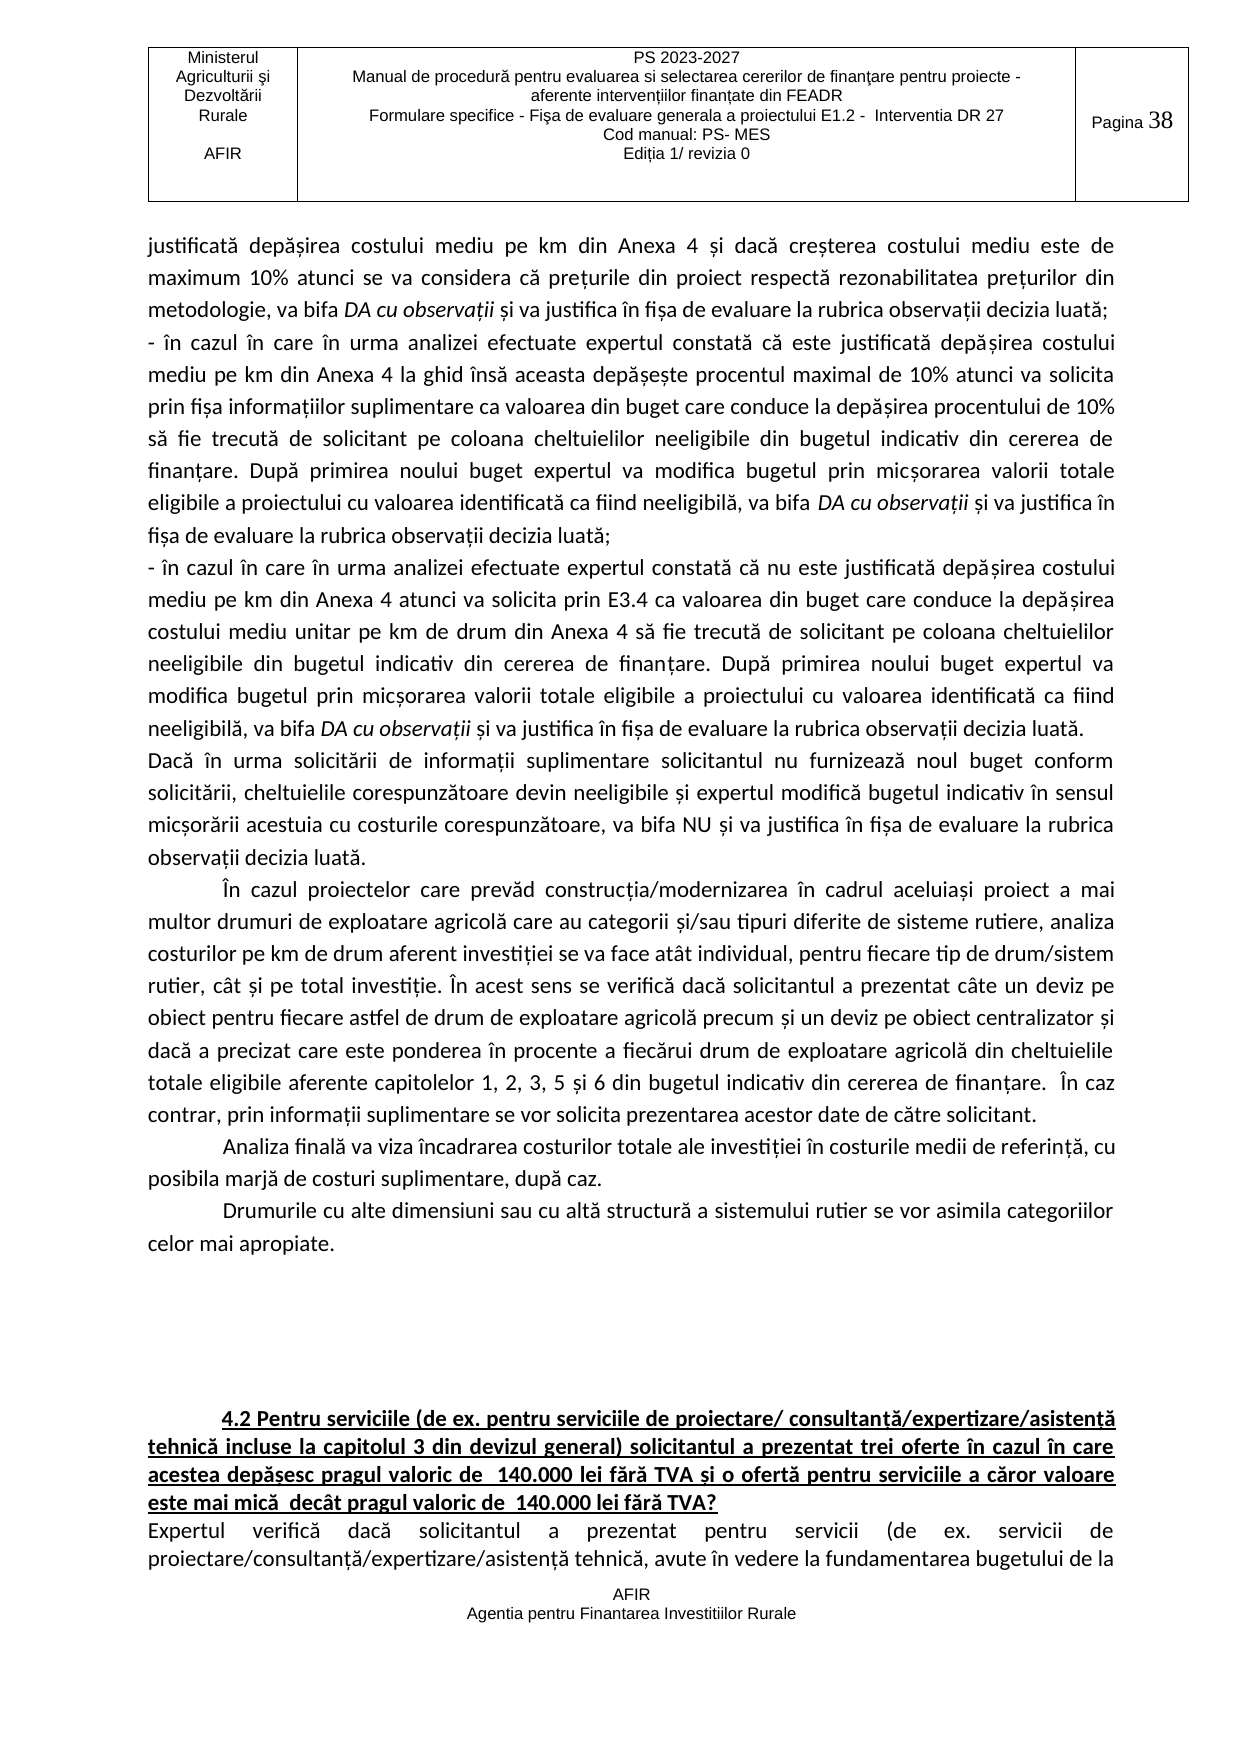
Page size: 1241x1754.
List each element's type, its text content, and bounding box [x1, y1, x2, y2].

text Analiza finală va viza încadrarea costurilor totale ale investiției în costurile medii de referință, cu posibila marjă de costuri suplimentare, după caz. [148, 1132, 1116, 1192]
text 4.2 Pentru serviciile (de ex. pentru serviciile de proiectare/ consultanță/expertizare/asistență tehnică incluse la capitolul 3 din devizul general) solicitantul a prezentat trei oferte în cazul în care acestea depășesc pragul valoric de 140.000 lei fără TVA şi o ofertă pentru serviciile a căror valoare este mai mică decât pragul valoric de 140.000 lei fără TVA? [148, 1486, 1116, 1516]
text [148, 1516, 1116, 1572]
text Dacă în urma solicitării de informaţii suplimentare solicitantul nu furnizează noul buget conform solicitării, cheltuielile corespunzătoare devin neeligibile şi expertul modifică bugetul indicativ în sensul micșorării acestuia cu costurile corespunzătoare, va bifa NU și va justifica în fișa de evaluare la rubrica observații decizia luată. [148, 746, 1116, 871]
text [148, 231, 1116, 323]
text - în cazul în care în urma analizei efectuate expertul constată că nu este justificată depășirea costului mediu pe km din Anexa 4 atunci va solicita prin E3.4 ca valoarea din buget care conduce la depășirea costului mediu unitar pe km de drum din Anexa 4 să fie trecută de solicitant pe coloana cheltuielilor neeligibile din bugetul indicativ din cererea de finanțare. După primirea noului buget expertul va modifica bugetul prin micșorarea valorii totale eligibile a proiectului cu valoarea identificată ca fiind neeligibilă, va bifa DA cu observații și va justifica în fișa de evaluare la rubrica observații decizia luată. [148, 553, 1116, 742]
text În cazul proiectelor care prevăd construcția/modernizarea în cadrul aceluiași proiect a mai multor drumuri de exploatare agricolă care au categorii și/sau tipuri diferite de sisteme rutiere, analiza costurilor pe km de drum aferent investiției se va face atât individual, pentru fiecare tip de drum/sistem rutier, cât și pe total investiție. În acest sens se verifică dacă solicitantul a prezentat câte un deviz pe obiect pentru fiecare astfel de drum de exploatare agricolă precum și un deviz pe obiect centralizator și dacă a precizat care este ponderea în procente a fiecărui drum de exploatare agricolă din cheltuielile totale eligibile aferente capitolelor 1, 2, 3, 5 și 6 din bugetul indicativ din cererea de finanțare. În caz contrar, prin informații suplimentare se vor solicita prezentarea acestor date de către solicitant. [148, 875, 1116, 1128]
text 4.2 Pentru serviciile (de ex. pentru serviciile de proiectare/ consultanță/expertizare/asistență tehnică incluse la capitolul 3 din devizul general) solicitantul a prezentat trei oferte în cazul în care acestea depășesc pragul valoric de 140.000 lei fără TVA şi o ofertă pentru serviciile a căror valoare este mai mică decât pragul valoric de 140.000 lei fără TVA? [148, 1404, 1116, 1484]
text - în cazul în care în urma analizei efectuate expertul constată că este justificată depășirea costului mediu pe km din Anexa 4 la ghid însă aceasta depășește procentul maximal de 10% atunci va solicita prin fișa informațiilor suplimentare ca valoarea din buget care conduce la depășirea procentului de 10% să fie trecută de solicitant pe coloana cheltuielilor neeligibile din bugetul indicativ din cererea de finanțare. După primirea noului buget expertul va modifica bugetul prin micșorarea valorii totale eligibile a proiectului cu valoarea identificată ca fiind neeligibilă, va bifa DA cu observații și va justifica în fișa de evaluare la rubrica observații decizia luată; [148, 328, 1116, 549]
text Drumurile cu alte dimensiuni sau cu altă structură a sistemului rutier se vor asimila categoriilor celor mai apropiate. [148, 1197, 1116, 1257]
